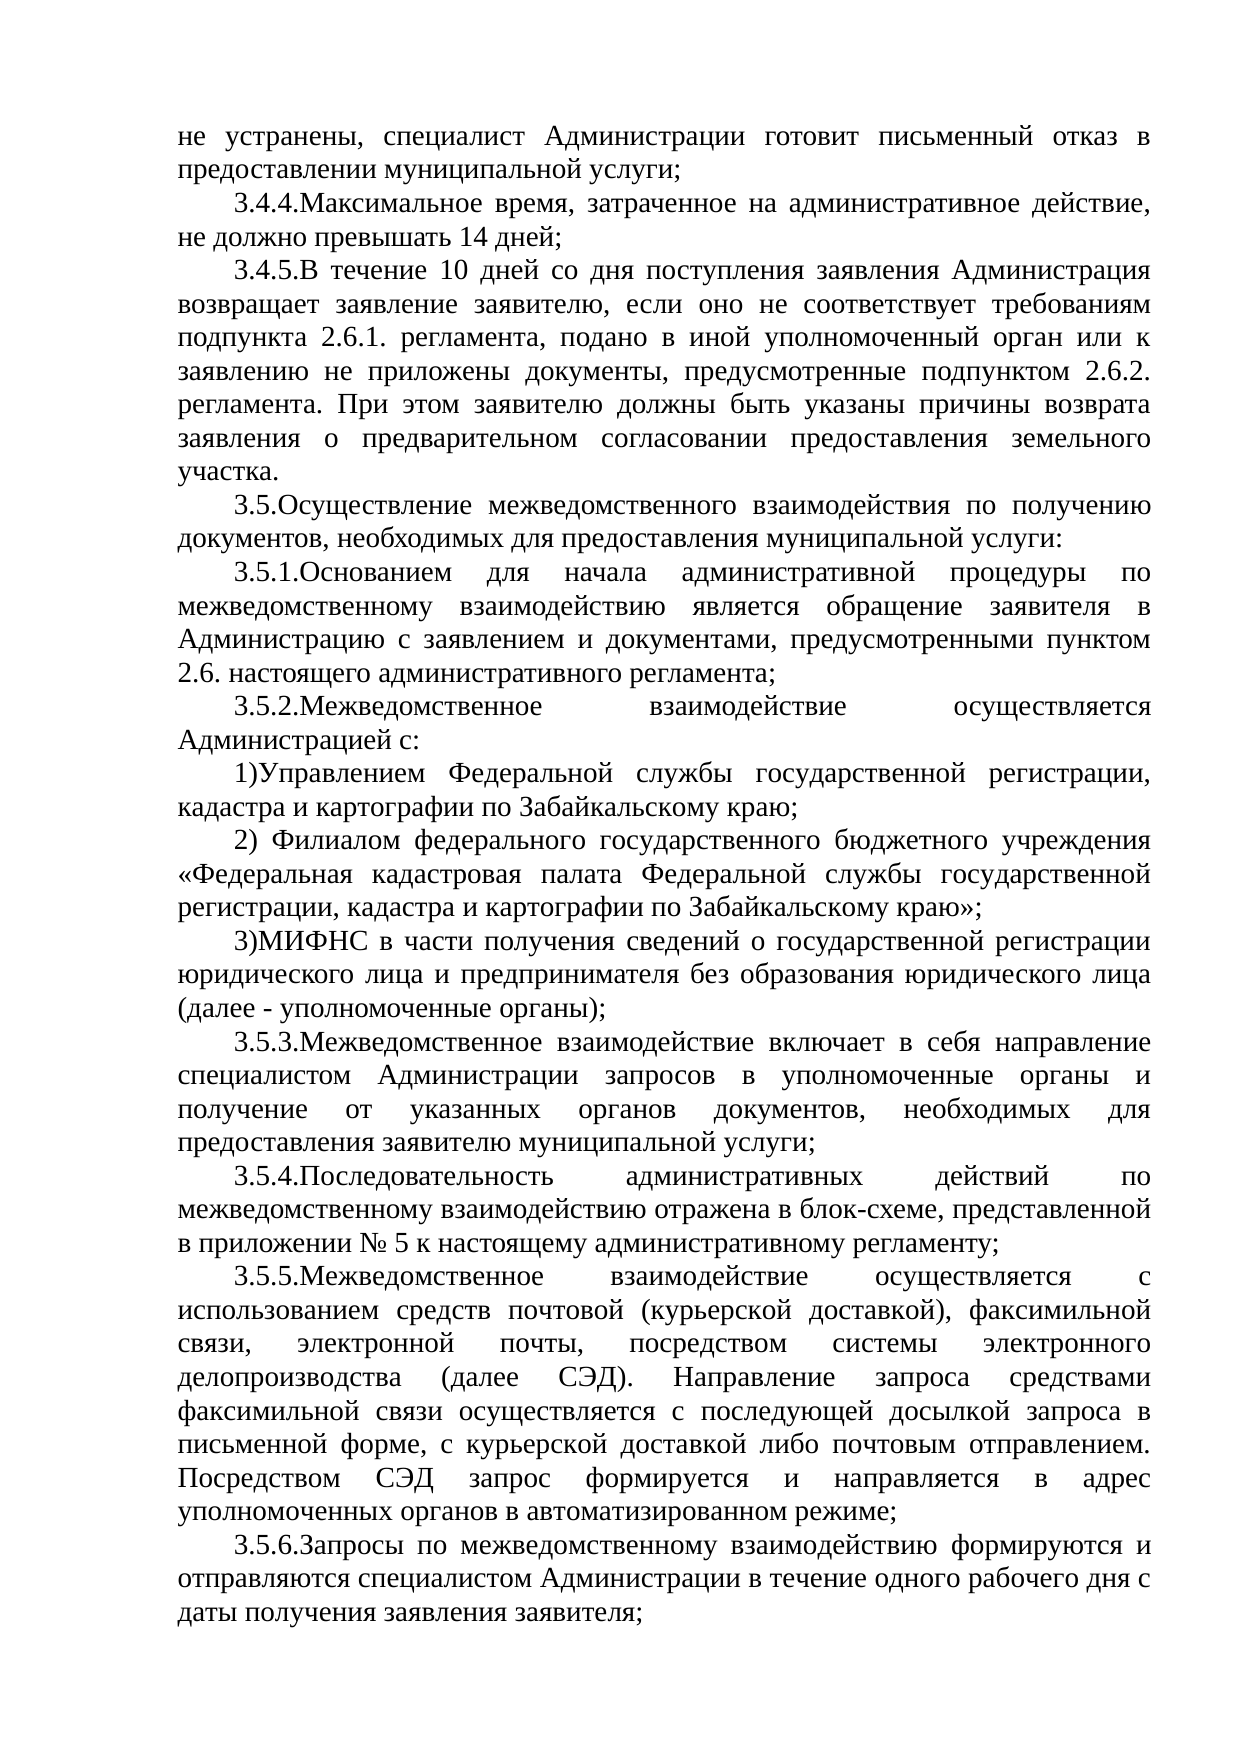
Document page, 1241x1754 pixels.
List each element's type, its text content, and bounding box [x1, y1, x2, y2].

text 3.4.5.В течение 10 дней со дня поступления заявления Администрация возвращает заявление заявителю, если оно не соответствует требованиям подпункта 2.6.1. регламента, подано в иной уполномоченный орган или к заявлению не приложены документы, предусмотренные подпунктом 2.6.2. регламента. При этом заявителю должны быть указаны причины возврата заявления о предварительном согласовании предоставления земельного участка. [177, 252, 1152, 487]
text 3.5.6.Запросы по межведомственному взаимодействию формируются и отправляются специалистом Администрации в течение одного рабочего дня с даты получения заявления заявителя; [177, 1527, 1152, 1627]
text 3)МИФНС в части получения сведений о государственной регистрации юридического лица и предпринимателя без образования юридического лица (далее - уполномоченные органы); [177, 923, 1152, 1024]
text 3.5.1.Основанием для начала административной процедуры по межведомственному взаимодействию является обращение заявителя в Администрацию с заявлением и документами, предусмотренными пунктом 2.6. настоящего административного регламента; [177, 554, 1152, 688]
text 3.5.2.Межведомственное взаимодействие осуществляется Администрацией с: [177, 688, 1152, 755]
text 1)Управлением Федеральной службы государственной регистрации, кадастра и картографии по Забайкальскому краю; [177, 755, 1152, 822]
text 3.5.Осуществление межведомственного взаимодействия по получению документов, необходимых для предоставления муниципальной услуги: [177, 487, 1152, 554]
text 3.5.4.Последовательность административных действий по межведомственному взаимодействию отражена в блок-схеме, представленной в приложении № 5 к настоящему административному регламенту; [177, 1158, 1152, 1258]
text 3.4.4.Максимальное время, затраченное на административное действие, не должно превышать 14 дней; [177, 185, 1152, 252]
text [177, 118, 1152, 185]
text 3.5.5.Межведомственное взаимодействие осуществляется с использованием средств почтовой (курьерской доставкой), факсимильной связи, электронной почты, посредством системы электронного делопроизводства (далее СЭД). Направление запроса средствами факсимильной связи осуществляется с последующей досылкой запроса в письменной форме, с курьерской доставкой либо почтовым отправлением. Посредством СЭД запрос формируется и направляется в адрес уполномоченных органов в автоматизированном режиме; [177, 1258, 1152, 1527]
text 3.5.3.Межведомственное взаимодействие включает в себя направление специалистом Администрации запросов в уполномоченные органы и получение от указанных органов документов, необходимых для предоставления заявителю муниципальной услуги; [177, 1024, 1152, 1158]
text 2) Филиалом федерального государственного бюджетного учреждения «Федеральная кадастровая палата Федеральной службы государственной регистрации, кадастра и картографии по Забайкальскому краю»; [177, 822, 1152, 923]
